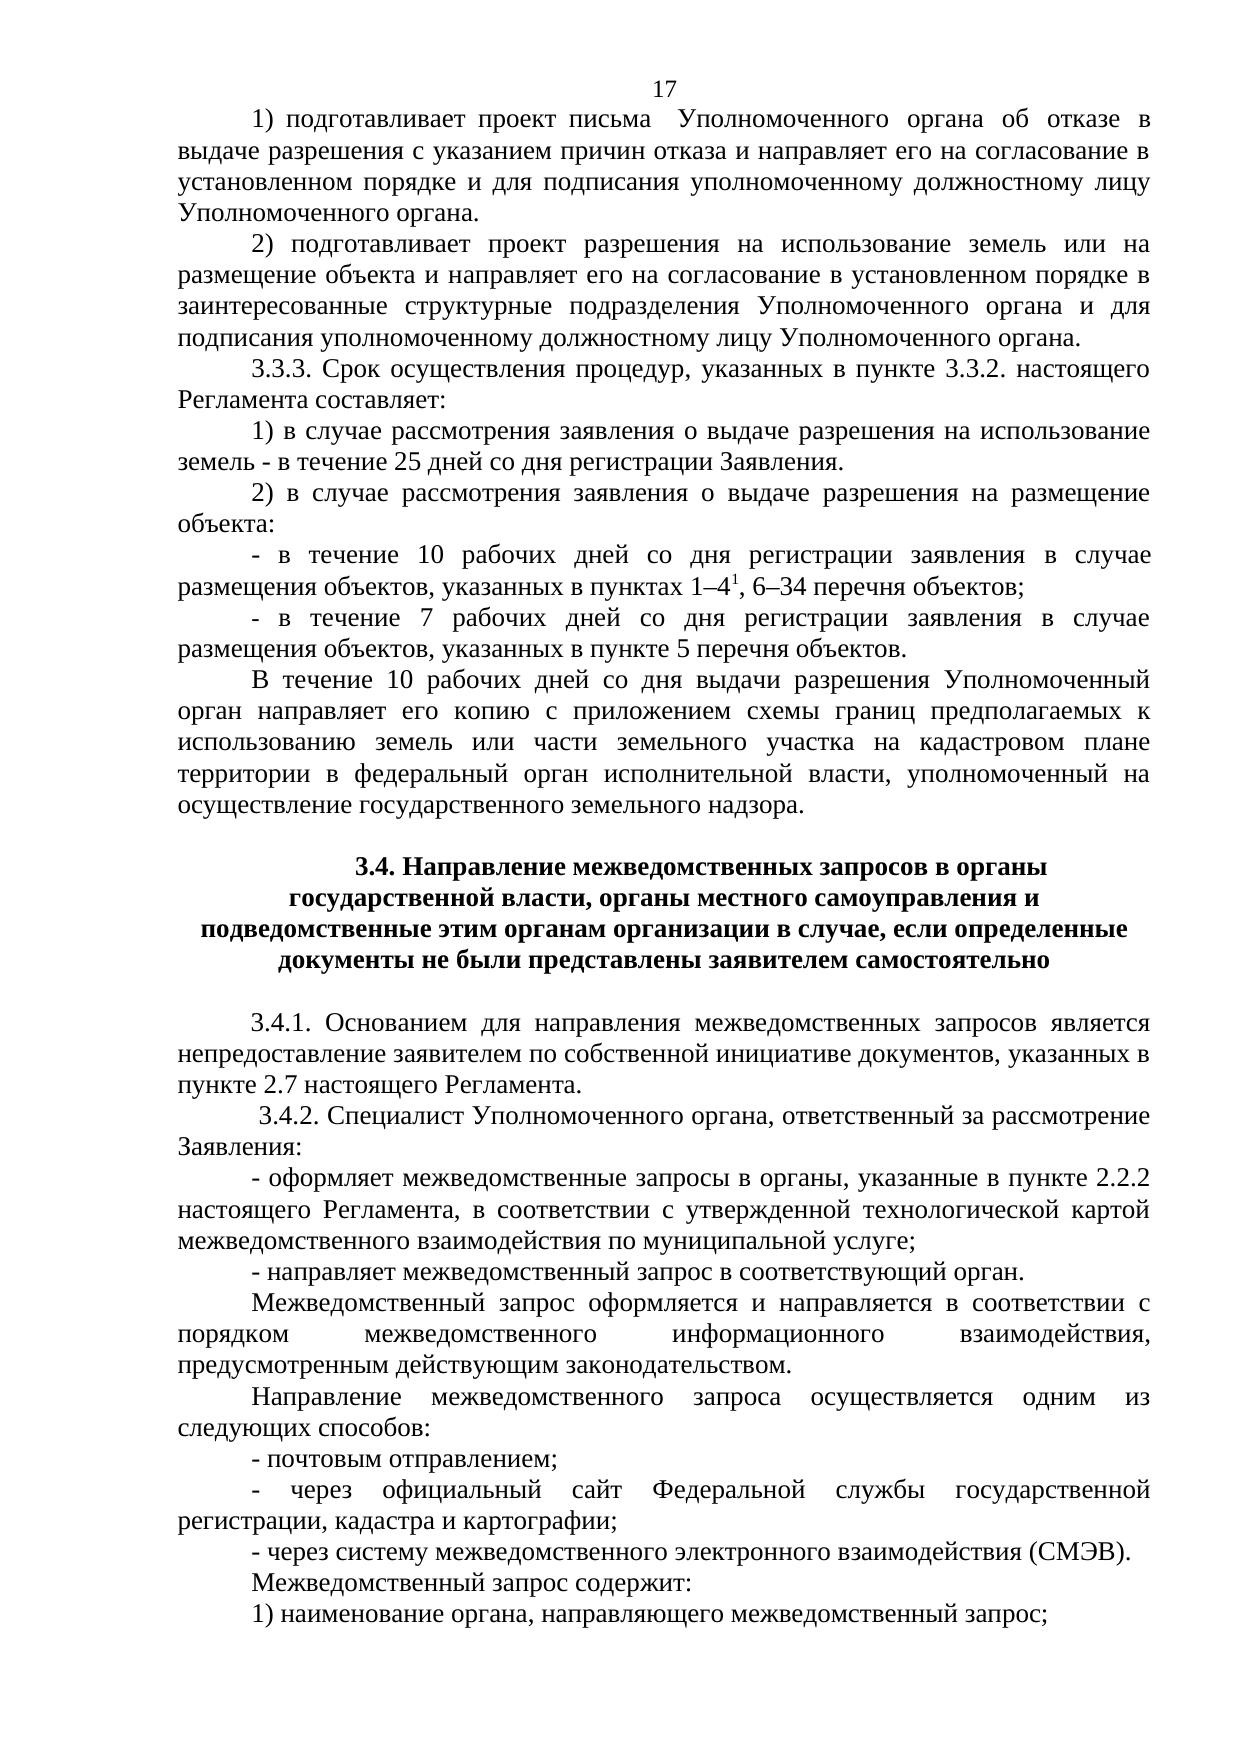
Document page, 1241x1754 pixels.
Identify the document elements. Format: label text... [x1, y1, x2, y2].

text 2) в случае рассмотрения заявления о выдаче разрешения на размещение объекта: [177, 476, 1152, 539]
text Направление межведомственного запроса осуществляется одним из следующих способов: [177, 1379, 1152, 1442]
text 3.3.3. Срок осуществления процедур, указанных в пункте 3.3.2. настоящего Регламента составляет: [177, 352, 1152, 414]
text 3.4.1. Основанием для направления межведомственных запросов является непредоставление заявителем по собственной инициативе документов, указанных в пункте 2.7 настоящего Регламента. [177, 1006, 1152, 1099]
text - оформляет межведомственные запросы в органы, указанные в пункте 2.2.2 настоящего Регламента, в соответствии с утвержденной технологической картой межведомственного взаимодействия по муниципальной услуге; [177, 1162, 1152, 1255]
text - направляет межведомственный запрос в соответствующий орган. [177, 1255, 1152, 1286]
text - в течение 10 рабочих дней со дня регистрации заявления в случае размещения объектов, указанных в пунктах 1–41, 6–34 перечня объектов; [177, 539, 1152, 601]
text 1) в случае рассмотрения заявления о выдаче разрешения на использование земель - в течение 25 дней со дня регистрации Заявления. [177, 414, 1152, 476]
text - почтовым отправлением; [177, 1442, 1152, 1473]
text - в течение 7 рабочих дней со дня регистрации заявления в случае размещения объектов, указанных в пункте 5 перечня объектов. [177, 601, 1152, 663]
text 1) наименование органа, направляющего межведомственный запрос; [177, 1598, 1152, 1629]
text - через систему межведомственного электронного взаимодействия (СМЭВ). [177, 1535, 1152, 1566]
text В течение 10 рабочих дней со дня выдачи разрешения Уполномоченный орган направляет его копию с приложением схемы границ предполагаемых к использованию земель или части земельного участка на кадастровом плане территории в федеральный орган исполнительной власти, уполномоченный на осуществление государственного земельного надзора. [177, 663, 1152, 819]
text 3.4. Направление межведомственных запросов в органы государственной власти, органы местного самоуправления и подведомственные этим органам организации в случае, если определенные документы не были представлены заявителем самостоятельно [177, 850, 1152, 975]
text 3.4.2. Специалист Уполномоченного органа, ответственный за рассмотрение Заявления: [177, 1099, 1152, 1162]
text Межведомственный запрос содержит: [177, 1566, 1152, 1598]
text - через официальный сайт Федеральной службы государственной регистрации, кадастра и картографии; [177, 1473, 1152, 1535]
text Межведомственный запрос оформляется и направляется в соответствии с порядком межведомственного информационного взаимодействия, предусмотренным действующим законодательством. [177, 1286, 1152, 1379]
text 1) подготавливает проект письма Уполномоченного органа об отказе в выдаче разрешения с указанием причин отказа и направляет его на согласование в установленном порядке и для подписания уполномоченному должностному лицу Уполномоченного органа. [177, 103, 1152, 227]
text 2) подготавливает проект разрешения на использование земель или на размещение объекта и направляет его на согласование в установленном порядке в заинтересованные структурные подразделения Уполномоченного органа и для подписания уполномоченному должностному лицу Уполномоченного органа. [177, 227, 1152, 352]
